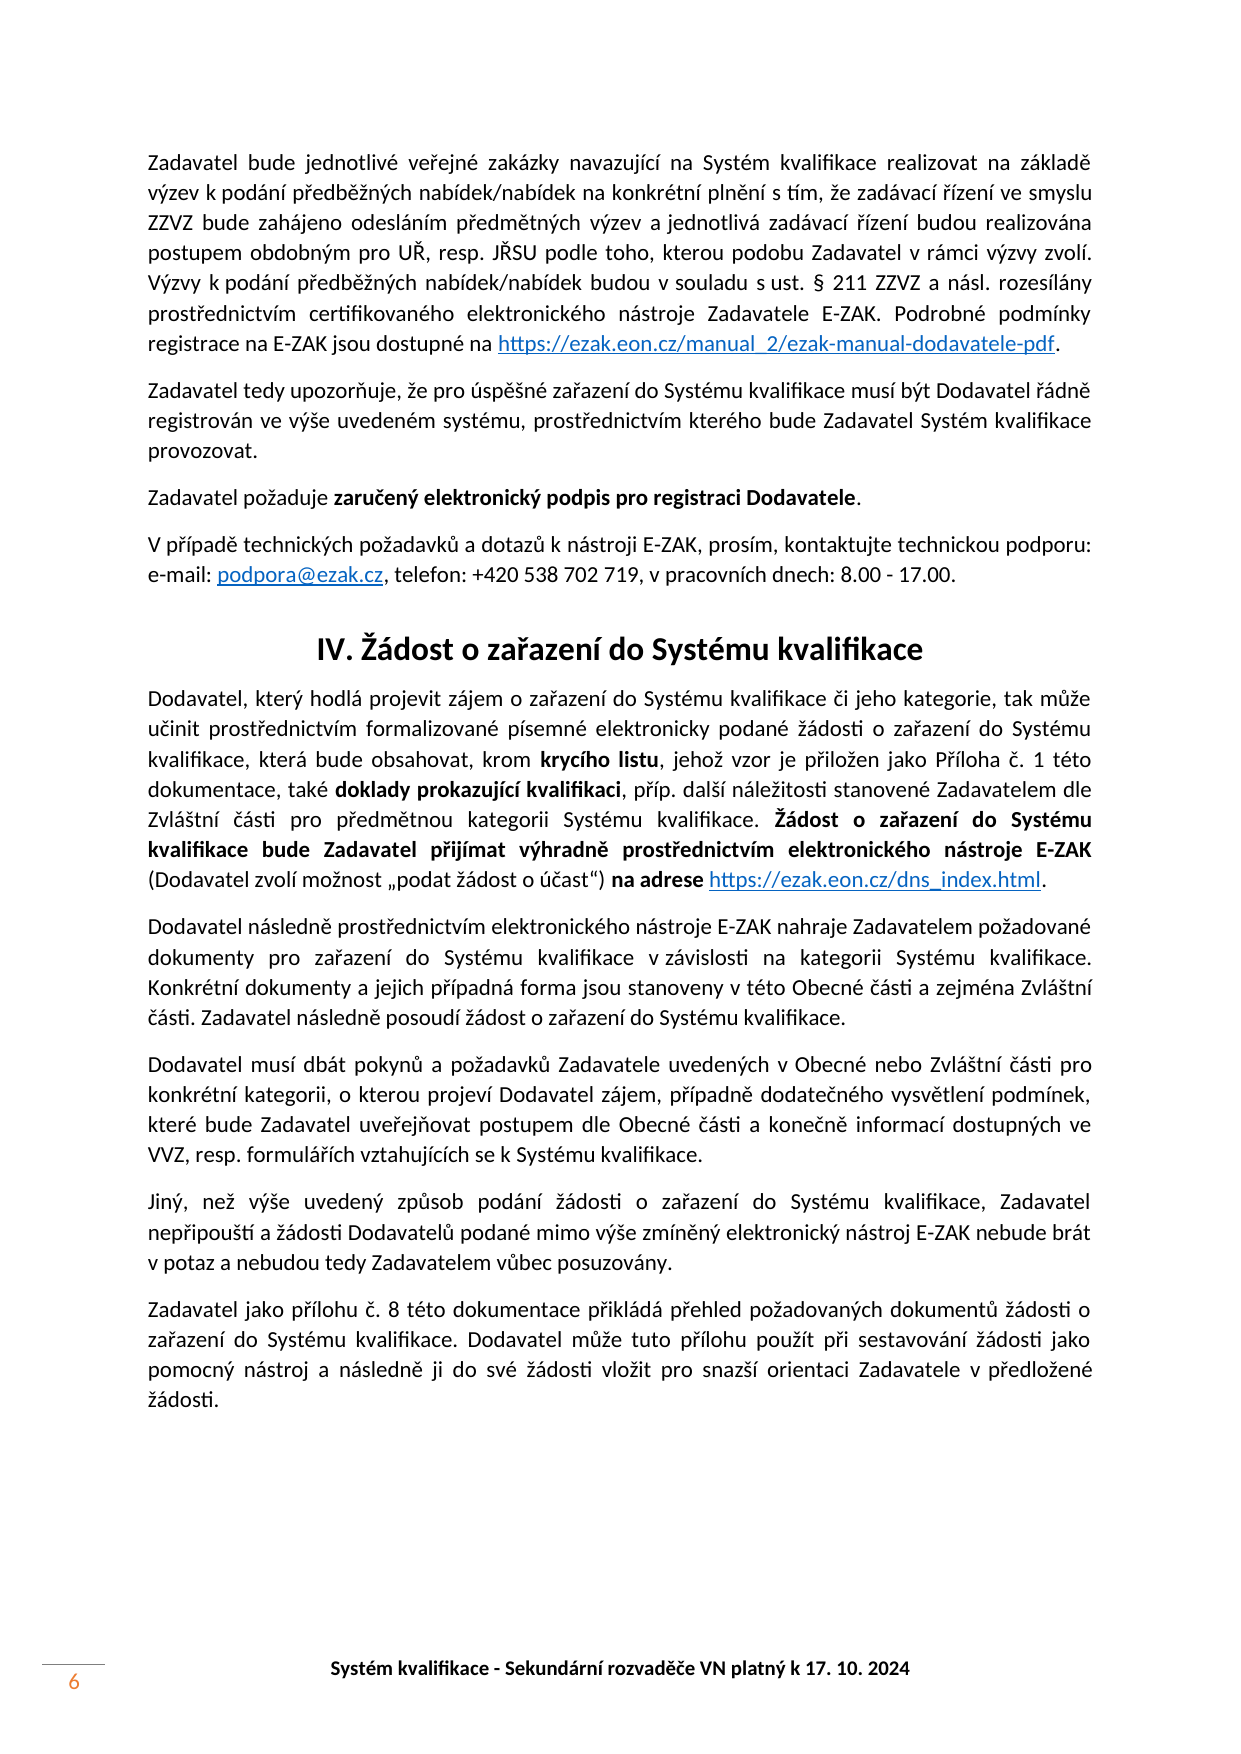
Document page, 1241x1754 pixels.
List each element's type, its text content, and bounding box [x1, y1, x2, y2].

subtitle Žádost o zařazení do Systému kvalifikace [148, 628, 1093, 668]
text Zadavatel bude jednotlivé veřejné zakázky navazující na Systém kvalifikace realizovat na základě výzev k podání předběžných nabídek/nabídek na konkrétní plnění s tím, že zadávací řízení ve smyslu ZZVZ bude zahájeno odesláním předmětných výzev a jednotlivá zadávací řízení budou realizována postupem obdobným pro UŘ, resp. JŘSU podle toho, kterou podobu Zadavatel v rámci výzvy zvolí. Výzvy k podání předběžných nabídek/nabídek budou v souladu s ust. § 211 ZZVZ a násl. rozesílány prostřednictvím certifikovaného elektronického nástroje Zadavatele E-ZAK. Podrobné podmínky registrace na E-ZAK jsou dostupné na https://ezak.eon.cz/manual_2/ezak-manual-dodavatele-pdf. [148, 148, 1093, 357]
text Jiný, než výše uvedený způsob podání žádosti o zařazení do Systému kvalifikace, Zadavatel nepřipouští a žádosti Dodavatelů podané mimo výše zmíněný elektronický nástroj E-ZAK nebude brát v potaz a nebudou tedy Zadavatelem vůbec posuzovány. [148, 1187, 1093, 1276]
text Dodavatel, který hodlá projevit zájem o zařazení do Systému kvalifikace či jeho kategorie, tak může učinit prostřednictvím formalizované písemné elektronicky podané žádosti o zařazení do Systému kvalifikace, která bude obsahovat, krom krycího listu, jehož vzor je přiložen jako Příloha č. 1 této dokumentace, také doklady prokazující kvalifikaci, příp. další náležitosti stanovené Zadavatelem dle Zvláštní části pro předmětnou kategorii Systému kvalifikace. Žádost o zařazení do Systému kvalifikace bude Zadavatel přijímat výhradně prostřednictvím elektronického nástroje E-ZAK (Dodavatel zvolí možnost „podat žádost o účast“) na adrese https://ezak.eon.cz/dns_index.html. [148, 684, 1093, 893]
text V případě technických požadavků a dotazů k nástroji E-ZAK, prosím, kontaktujte technickou podporu: e-mail: podpora@ezak.cz, telefon: +420 538 702 719, v pracovních dnech: 8.00 - 17.00. [148, 530, 1093, 588]
text Dodavatel následně prostřednictvím elektronického nástroje E-ZAK nahraje Zadavatelem požadované dokumenty pro zařazení do Systému kvalifikace v závislosti na kategorii Systému kvalifikace. Konkrétní dokumenty a jejich případná forma jsou stanoveny v této Obecné části a zejména Zvláštní části. Zadavatel následně posoudí žádost o zařazení do Systému kvalifikace. [148, 912, 1093, 1031]
text Dodavatel musí dbát pokynů a požadavků Zadavatele uvedených v Obecné nebo Zvláštní části pro konkrétní kategorii, o kterou projeví Dodavatel zájem, případně dodatečného vysvětlení podmínek, které bude Zadavatel uveřejňovat postupem dle Obecné části a konečně informací dostupných ve VVZ, resp. formulářích vztahujících se k Systému kvalifikace. [148, 1050, 1093, 1168]
text Zadavatel tedy upozorňuje, že pro úspěšné zařazení do Systému kvalifikace musí být Dodavatel řádně registrován ve výše uvedeném systému, prostřednictvím kterého bude Zadavatel Systém kvalifikace provozovat. [148, 376, 1093, 464]
text Zadavatel jako přílohu č. 8 této dokumentace přikládá přehled požadovaných dokumentů žádosti o zařazení do Systému kvalifikace. Dodavatel může tuto přílohu použít při sestavování žádosti jako pomocný nástroj a následně ji do své žádosti vložit pro snazší orientaci Zadavatele v předložené žádosti. [148, 1295, 1093, 1413]
text Zadavatel požaduje zaručený elektronický podpis pro registraci Dodavatele. [148, 483, 1093, 511]
